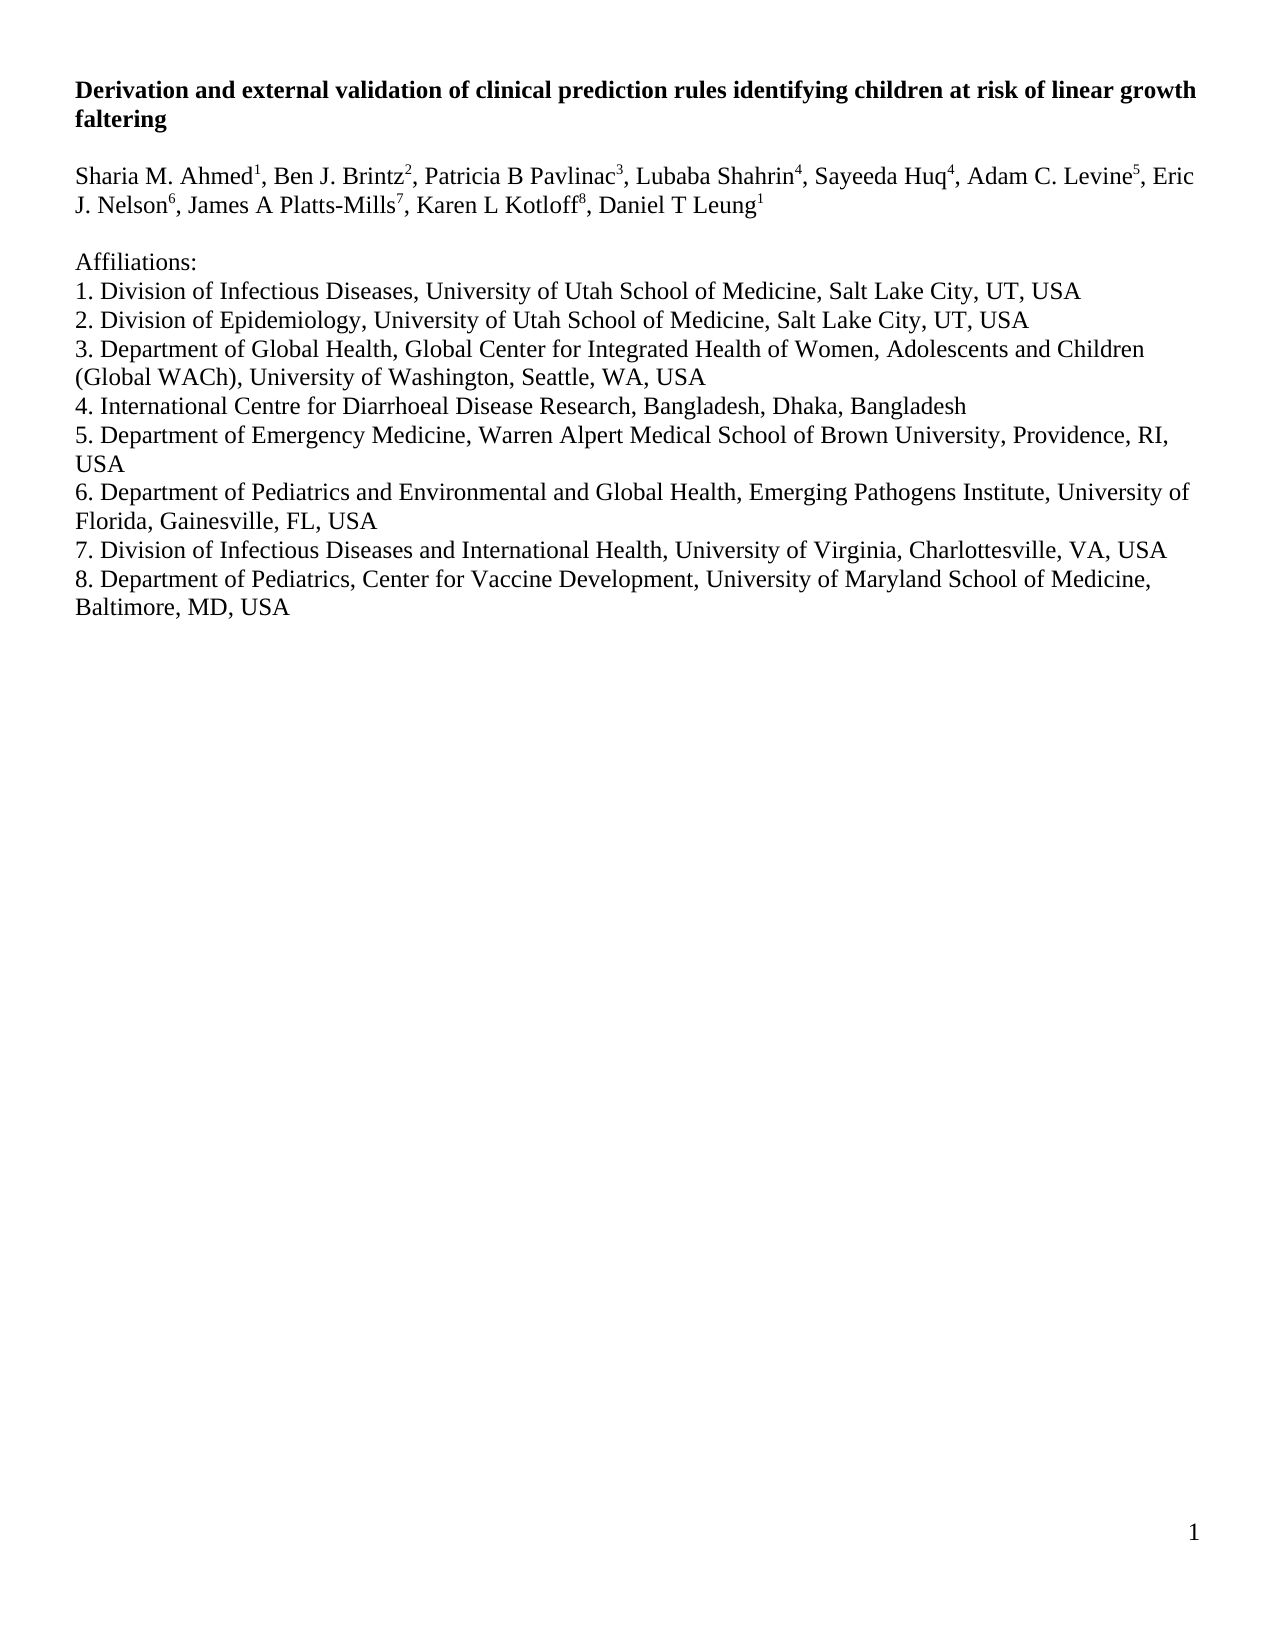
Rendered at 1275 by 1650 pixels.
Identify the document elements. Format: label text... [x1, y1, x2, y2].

text 7. Division of Infectious Diseases and International Health, University of Virginia, Charlottesville, VA, USA [75, 535, 1200, 564]
text Derivation and external validation of clinical prediction rules identifying children at risk of linear growth faltering [75, 75, 1200, 132]
text Sharia M. Ahmed1, Ben J. Brintz2, Patricia B Pavlinac3, Lubaba Shahrin4, Sayeeda Huq4, Adam C. Levine5, Eric J. Nelson6, James A Platts-Mills7, Karen L Kotloff8, Daniel T Leung1 [75, 161, 1200, 219]
text 5. Department of Emergency Medicine, Warren Alpert Medical School of Brown University, Providence, RI, USA [75, 420, 1200, 477]
text Affiliations: [75, 247, 1200, 276]
text 1. Division of Infectious Diseases, University of Utah School of Medicine, Salt Lake City, UT, USA [75, 276, 1200, 305]
text 2. Division of Epidemiology, University of Utah School of Medicine, Salt Lake City, UT, USA [75, 305, 1200, 334]
text 3. Department of Global Health, Global Center for Integrated Health of Women, Adolescents and Children (Global WACh), University of Washington, Seattle, WA, USA [75, 334, 1200, 391]
text 4. International Centre for Diarrhoeal Disease Research, Bangladesh, Dhaka, Bangladesh [75, 391, 1200, 420]
text 6. Department of Pediatrics and Environmental and Global Health, Emerging Pathogens Institute, University of Florida, Gainesville, FL, USA [75, 477, 1200, 535]
text 8. Department of Pediatrics, Center for Vaccine Development, University of Maryland School of Medicine, Baltimore, MD, USA [75, 564, 1200, 621]
